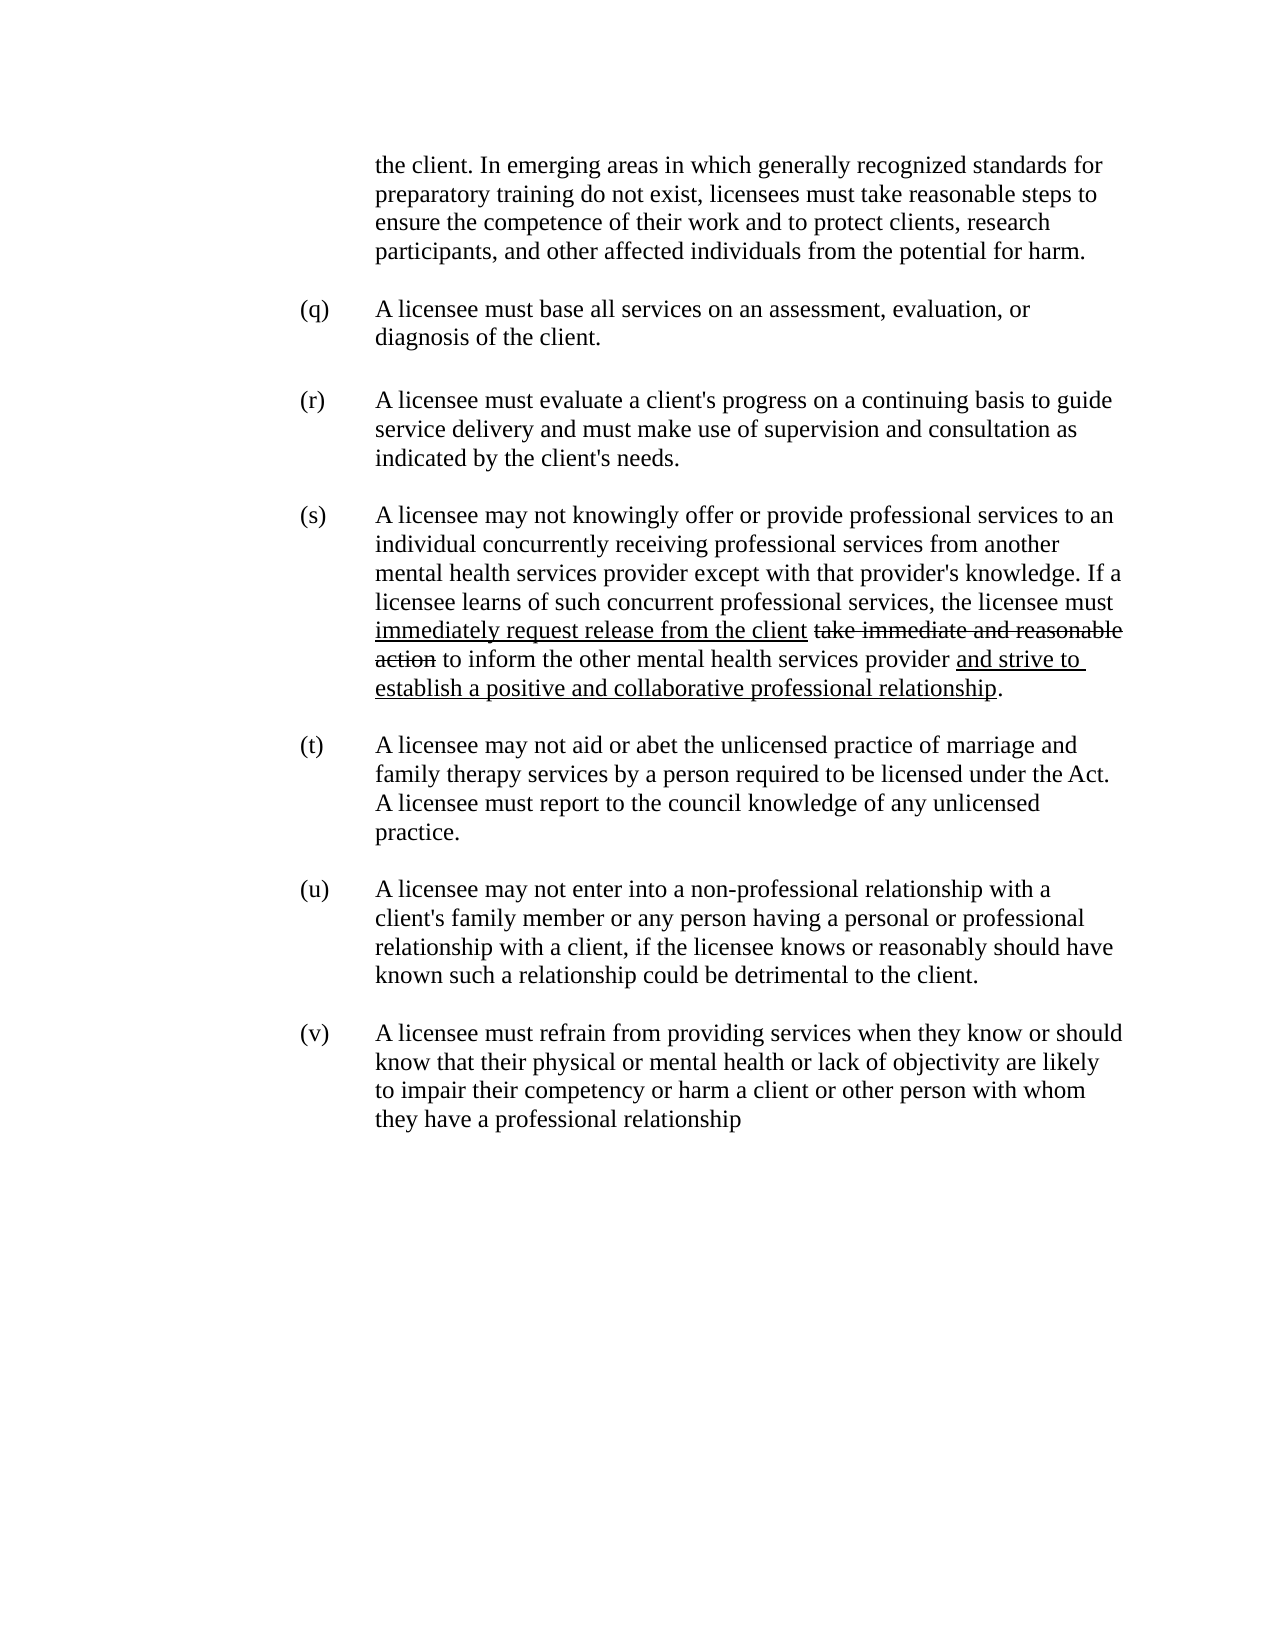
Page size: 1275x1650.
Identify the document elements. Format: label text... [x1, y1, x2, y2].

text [300, 150, 1125, 265]
text (t) A licensee may not aid or abet the unlicensed practice of marriage and family therapy services by a person required to be licensed under the Act. A licensee must report to the council knowledge of any unlicensed practice. [300, 730, 1125, 845]
text (q) A licensee must base all services on an assessment, evaluation, or diagnosis of the client. [300, 294, 1125, 351]
text (v) A licensee must refrain from providing services when they know or should know that their physical or mental health or lack of objectivity are likely to impair their competency or harm a client or other person with whom they have a professional relationship [300, 1018, 1125, 1133]
text (u) A licensee may not enter into a non-professional relationship with a client's family member or any person having a personal or professional relationship with a client, if the licensee knows or reasonably should have known such a relationship could be detrimental to the client. [300, 874, 1125, 989]
text (r) A licensee must evaluate a client's progress on a continuing basis to guide service delivery and must make use of supervision and consultation as indicated by the client's needs. [300, 385, 1125, 472]
text (s) A licensee may not knowingly offer or provide professional services to an individual concurrently receiving professional services from another mental health services provider except with that provider's knowledge. If a licensee learns of such concurrent professional services, the licensee must immediately request release from the client take immediate and reasonable action to inform the other mental health services provider and strive to establish a positive and collaborative professional relationship. [300, 500, 1125, 702]
